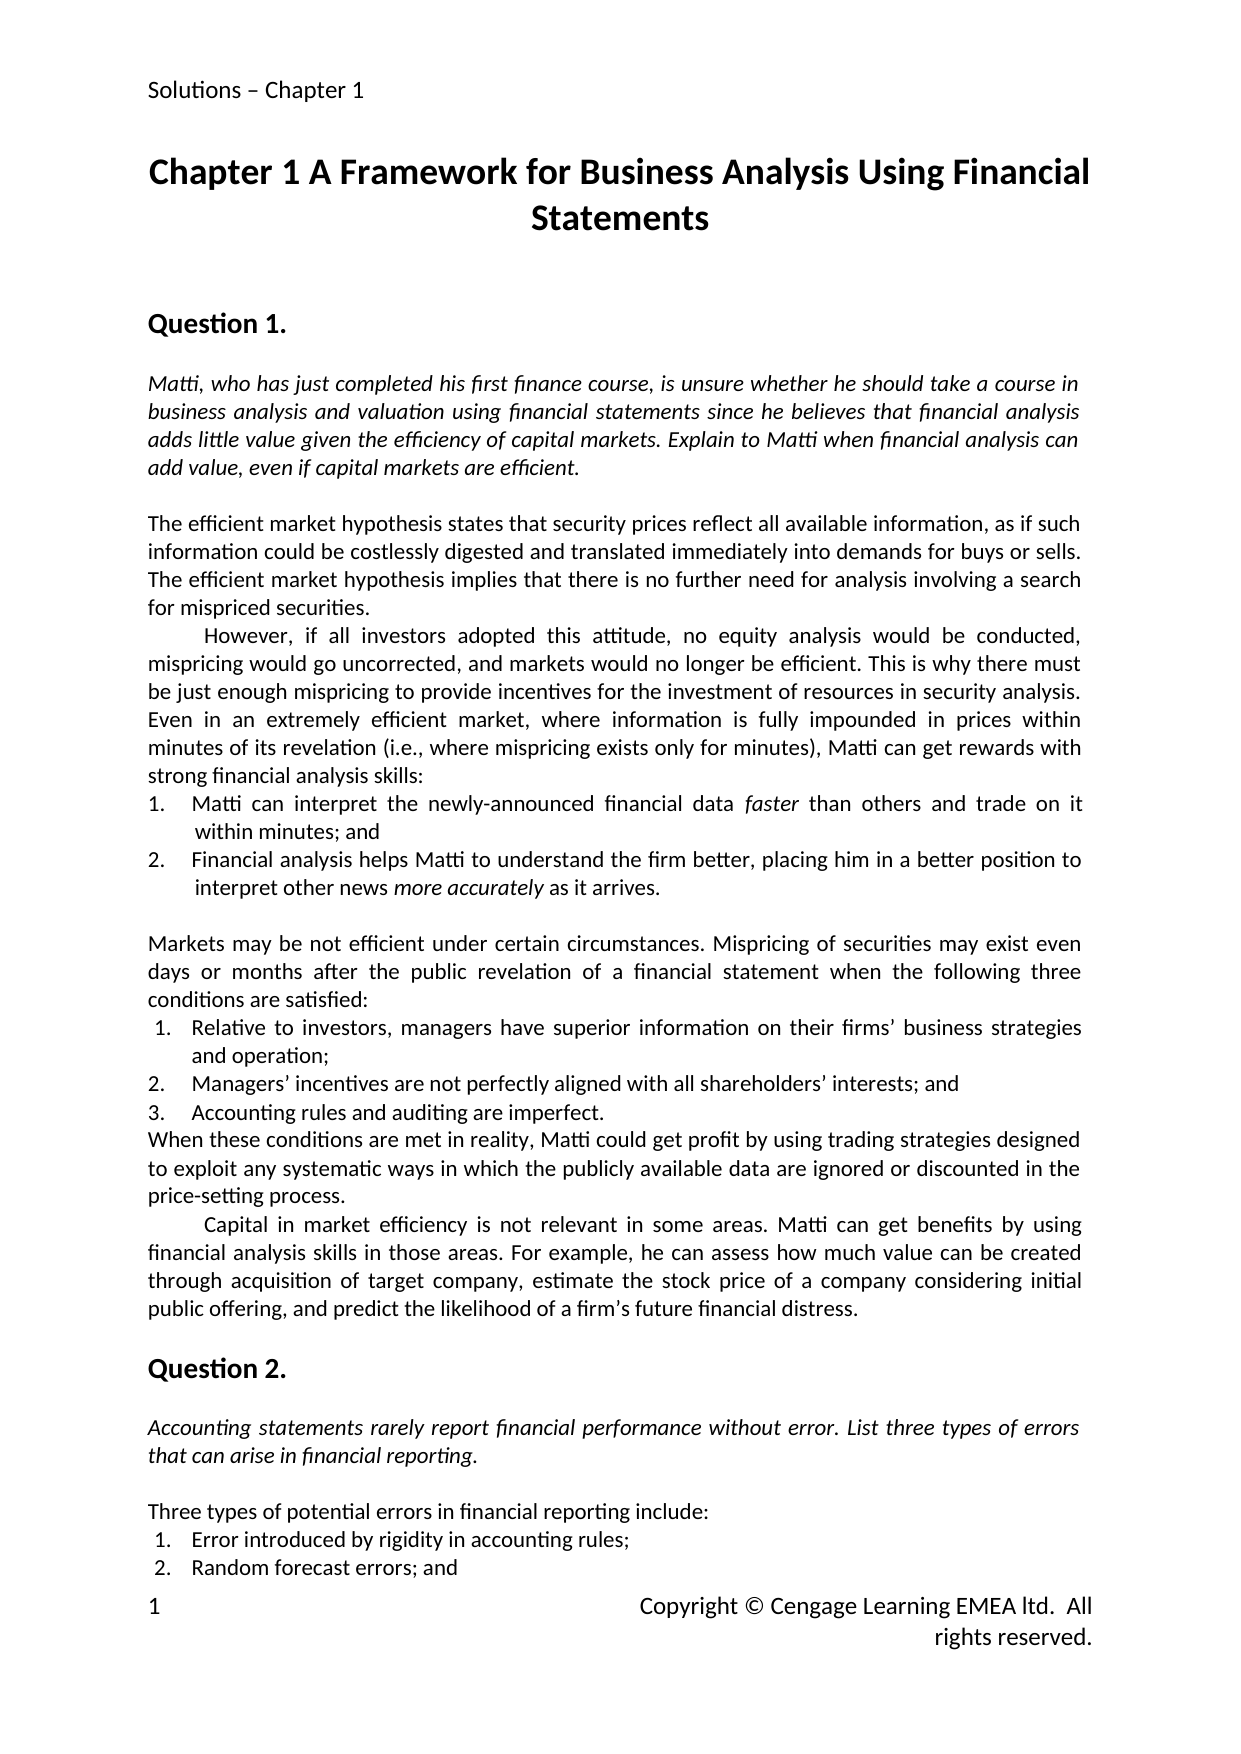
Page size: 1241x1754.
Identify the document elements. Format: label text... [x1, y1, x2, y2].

text Question 1. [148, 305, 1083, 341]
list Error introduced by rigidity in accounting rules; [154, 1526, 1083, 1553]
text Capital in market efficiency is not relevant in some areas. Matti can get benefits by using financial analysis skills in those areas. For example, he can assess how much value can be created through acquisition of target company, estimate the stock price of a company considering initial public offering, and predict the likelihood of a firm’s future financial distress. [148, 1210, 1083, 1322]
text Accounting statements rarely report financial performance without error. List three types of errors that can arise in financial reporting. [148, 1413, 1083, 1469]
text Markets may be not efficient under certain circumstances. Mispricing of securities may exist even days or months after the public revelation of a financial statement when the following three conditions are satisfied: [148, 929, 1083, 1013]
text The efficient market hypothesis states that security prices reflect all available information, as if such information could be costlessly digested and translated immediately into demands for buys or sells. The efficient market hypothesis implies that there is no further need for analysis involving a search for mispriced securities. [148, 509, 1083, 621]
list Managers’ incentives are not perfectly aligned with all shareholders’ interests; and [148, 1069, 1083, 1098]
list Financial analysis helps Matti to understand the firm better, placing him in a better position to interpret other news more accurately as it arrives. [148, 845, 1083, 901]
text When these conditions are met in reality, Matti could get profit by using trading strategies designed to exploit any systematic ways in which the publicly available data are ignored or discounted in the price-setting process. [148, 1126, 1083, 1210]
title Chapter 1 A Framework for Business Analysis Using Financial Statements [148, 148, 1093, 239]
text Question 2. [148, 1350, 1083, 1385]
list Matti can interpret the newly-announced financial data faster than others and trade on it within minutes; and [148, 789, 1083, 845]
text However, if all investors adopted this attitude, no equity analysis would be conducted, mispricing would go uncorrected, and markets would no longer be efficient. This is why there must be just enough mispricing to provide incentives for the investment of resources in security analysis. Even in an extremely efficient market, where information is fully impounded in prices within minutes of its revelation (i.e., where mispricing exists only for minutes), Matti can get rewards with strong financial analysis skills: [148, 621, 1083, 789]
list Relative to investors, managers have superior information on their firms’ business strategies and operation; [154, 1013, 1083, 1069]
text Matti, who has just completed his first finance course, is unsure whether he should take a course in business analysis and valuation using financial statements since he believes that financial analysis adds little value given the efficiency of capital markets. Explain to Matti when financial analysis can add value, even if capital markets are efficient. [148, 369, 1083, 481]
text Three types of potential errors in financial reporting include: [148, 1497, 1083, 1526]
list Accounting rules and auditing are imperfect. [148, 1098, 1083, 1126]
list Random forecast errors; and [154, 1553, 1083, 1582]
